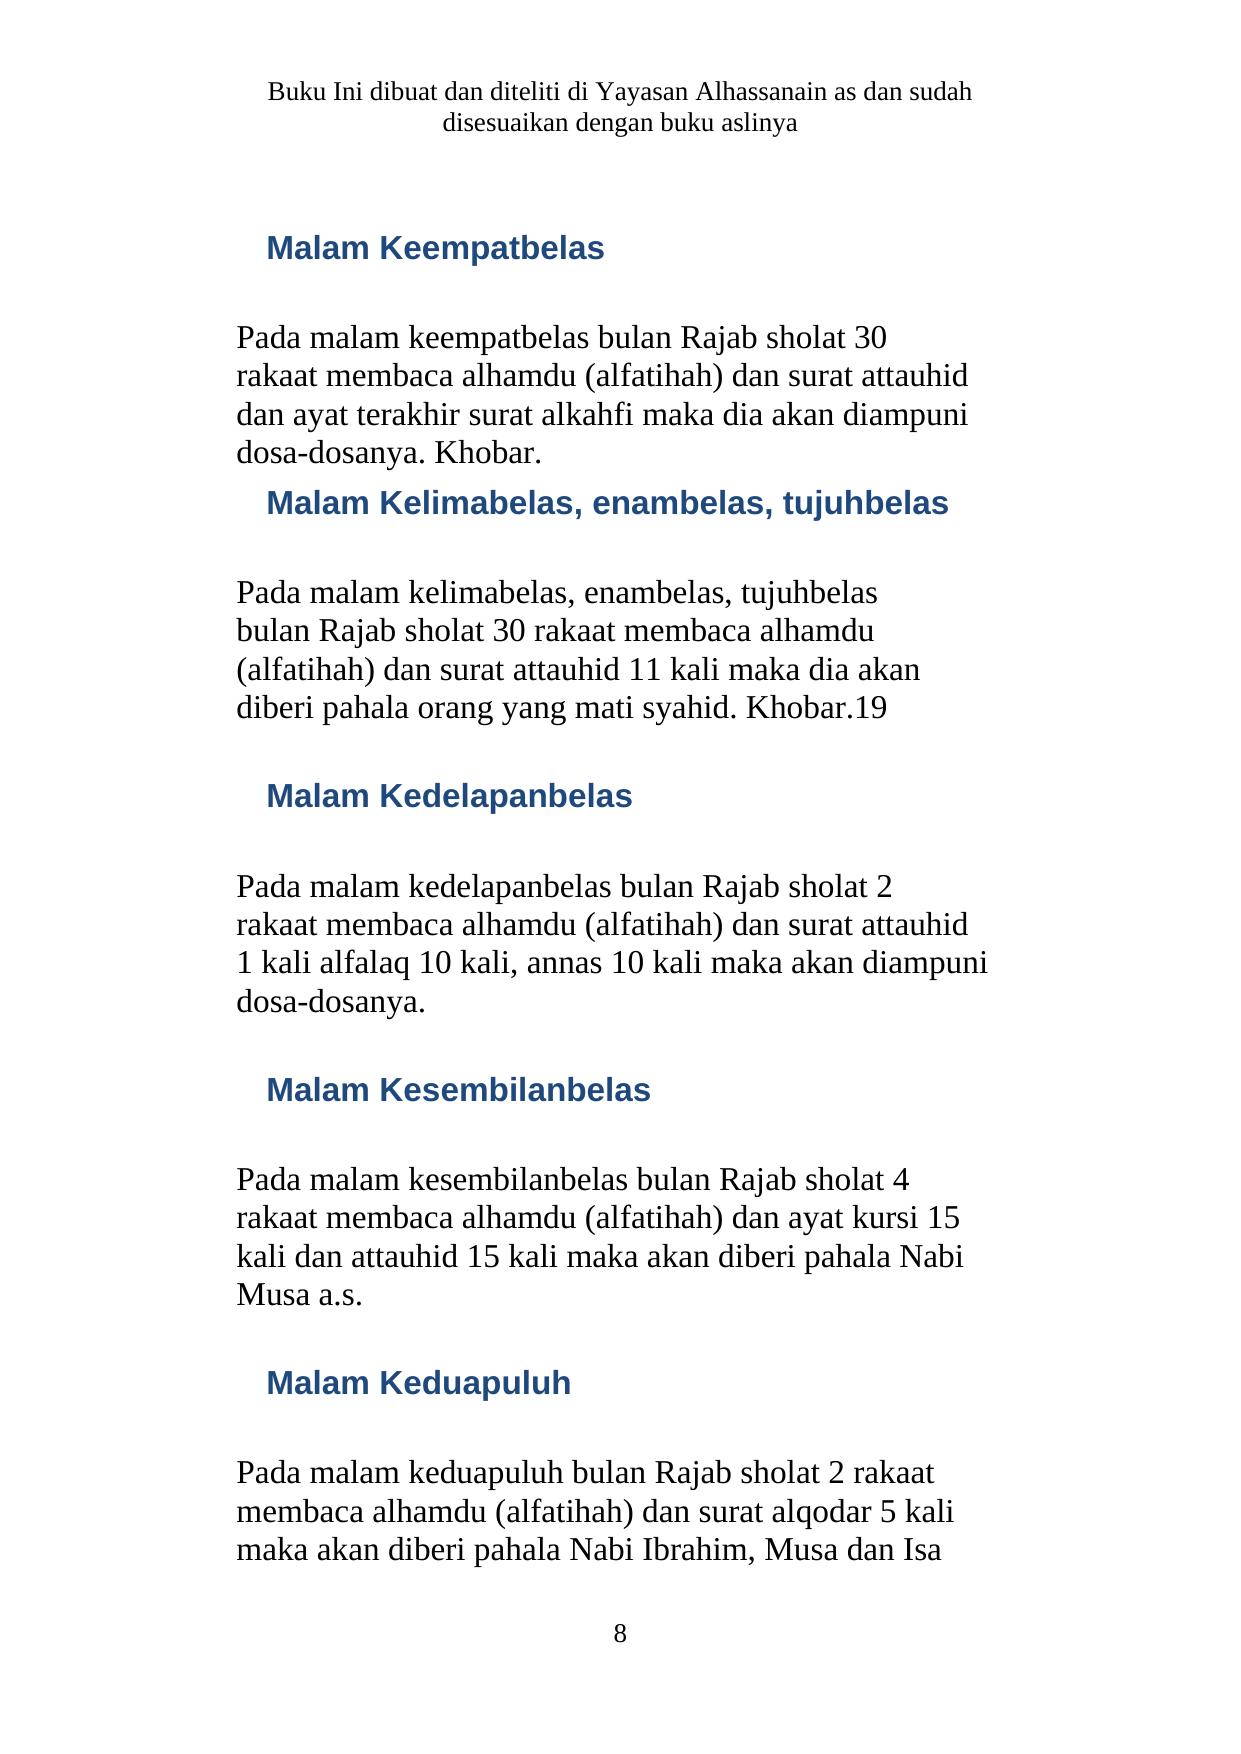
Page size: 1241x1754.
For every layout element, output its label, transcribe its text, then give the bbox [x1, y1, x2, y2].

text Pada malam kesembilanbelas bulan Rajab sholat 4 [236, 1159, 1004, 1198]
subtitle Malam Kedelapanbelas [236, 777, 1004, 815]
text kali dan attauhid 15 kali maka akan diberi pahala Nabi [236, 1236, 1004, 1274]
text dosa-dosanya. Khobar. [236, 432, 1004, 471]
text bulan Rajab sholat 30 rakaat membaca alhamdu [236, 611, 1004, 649]
subtitle Malam Kelimabelas, enambelas, tujuhbelas [236, 483, 1004, 522]
text dan ayat terakhir surat alkahfi maka dia akan diampuni [236, 394, 1004, 432]
subtitle Malam Keempatbelas [236, 228, 1004, 266]
text membaca alhamdu (alfatihah) dan surat alqodar 5 kali [236, 1491, 1004, 1529]
subtitle Malam Kesembilanbelas [236, 1070, 1004, 1108]
subtitle Malam Keduapuluh [236, 1363, 1004, 1402]
text 1 kali alfalaq 10 kali, annas 10 kali maka akan diampuni [236, 942, 1004, 981]
text Pada malam keduapuluh bulan Rajab sholat 2 rakaat [236, 1453, 1004, 1491]
text Pada malam keempatbelas bulan Rajab sholat 30 [236, 317, 1004, 356]
text diberi pahala orang yang mati syahid. Khobar.19 [236, 687, 1004, 726]
text (alfatihah) dan surat attauhid 11 kali maka dia akan [236, 649, 1004, 687]
text rakaat membaca alhamdu (alfatihah) dan surat attauhid [236, 356, 1004, 394]
text Pada malam kedelapanbelas bulan Rajab sholat 2 [236, 866, 1004, 904]
text rakaat membaca alhamdu (alfatihah) dan ayat kursi 15 [236, 1198, 1004, 1236]
text dosa-dosanya. [236, 981, 1004, 1019]
text maka akan diberi pahala Nabi Ibrahim, Musa dan Isa [236, 1529, 1004, 1568]
text rakaat membaca alhamdu (alfatihah) dan surat attauhid [236, 904, 1004, 942]
text Pada malam kelimabelas, enambelas, tujuhbelas [236, 572, 1004, 611]
text Musa a.s. [236, 1274, 1004, 1313]
